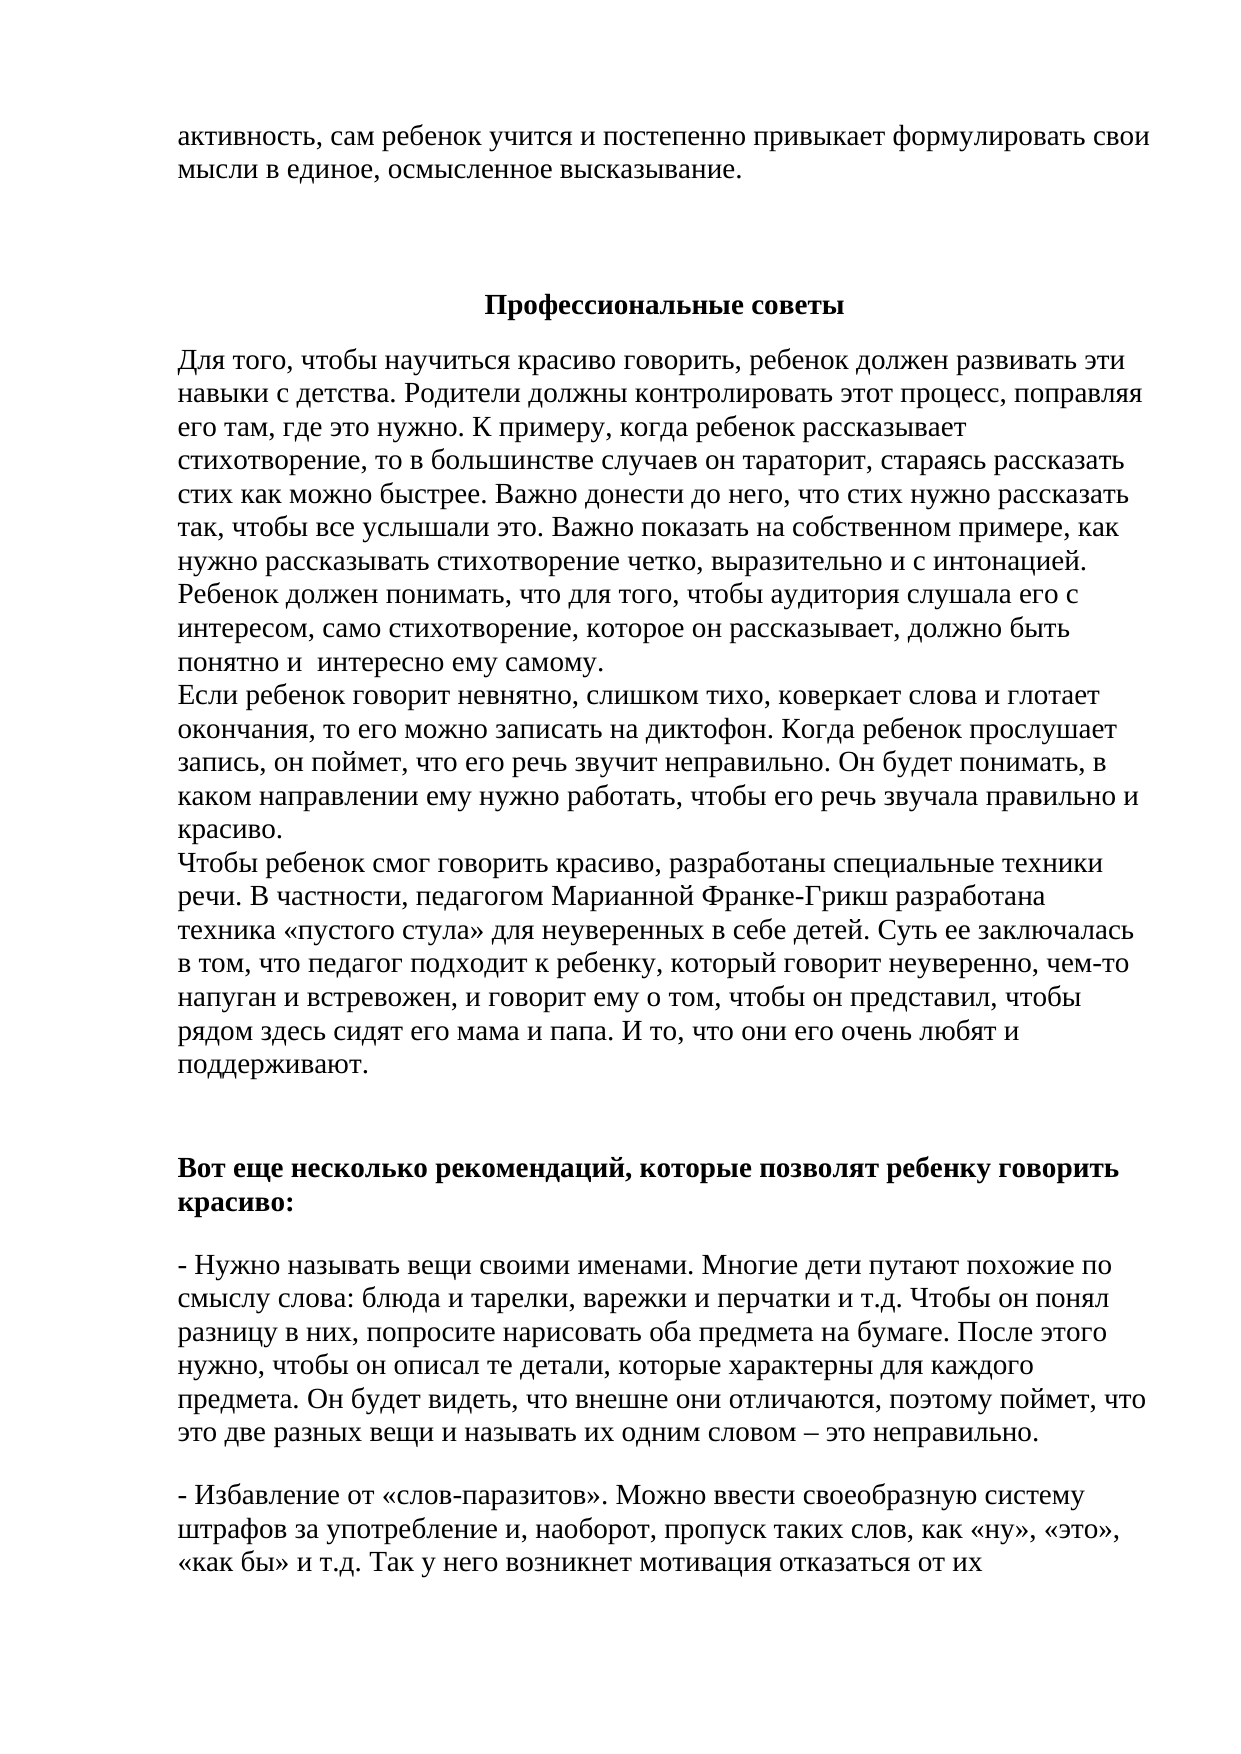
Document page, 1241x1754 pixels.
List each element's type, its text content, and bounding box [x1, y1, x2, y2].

text Ребенок должен понимать, что для того, чтобы аудитория слушала его с интересом, само стихотворение, которое он рассказывает, должно быть понятно и интересно ему самому. [177, 577, 1152, 677]
text Если ребенок говорит невнятно, слишком тихо, коверкает слова и глотает окончания, то его можно записать на диктофон. Когда ребенок прослушает запись, он поймет, что его речь звучит неправильно. Он будет понимать, в каком направлении ему нужно работать, чтобы его речь звучала правильно и красиво. [177, 677, 1152, 845]
text - Нужно называть вещи своими именами. Многие дети путают похожие по смыслу слова: блюда и тарелки, варежки и перчатки и т.д. Чтобы он понял разницу в них, попросите нарисовать оба предмета на бумаге. После этого нужно, чтобы он описал те детали, которые характерны для каждого предмета. Он будет видеть, что внешне они отличаются, поэтому поймет, что это две разных вещи и называть их одним словом – это неправильно. [177, 1247, 1152, 1448]
text Для того, чтобы научиться красиво говорить, ребенок должен развивать эти навыки с детства. Родители должны контролировать этот процесс, поправляя его там, где это нужно. К примеру, когда ребенок рассказывает стихотворение, то в большинстве случаев он тараторит, стараясь рассказать стих как можно быстрее. Важно донести до него, что стих нужно рассказать так, чтобы все услышали это. Важно показать на собственном примере, как нужно рассказывать стихотворение четко, выразительно и с интонацией. [177, 342, 1152, 577]
text Чтобы ребенок смог говорить красиво, разработаны специальные техники речи. В частности, педагогом Марианной Франке-Грикш разработана техника «пустого стула» для неуверенных в себе детей. Суть ее заключалась в том, что педагог подходит к ребенку, который говорит неуверенно, чем-то напуган и встревожен, и говорит ему о том, чтобы он представил, чтобы рядом здесь сидят его мама и папа. И то, что они его очень любят и поддерживают. [177, 845, 1152, 1080]
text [177, 1477, 1152, 1578]
text Профессиональные советы [177, 287, 1152, 321]
text Вот еще несколько рекомендаций, которые позволят ребенку говорить красиво: [177, 1151, 1152, 1218]
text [177, 118, 1152, 185]
